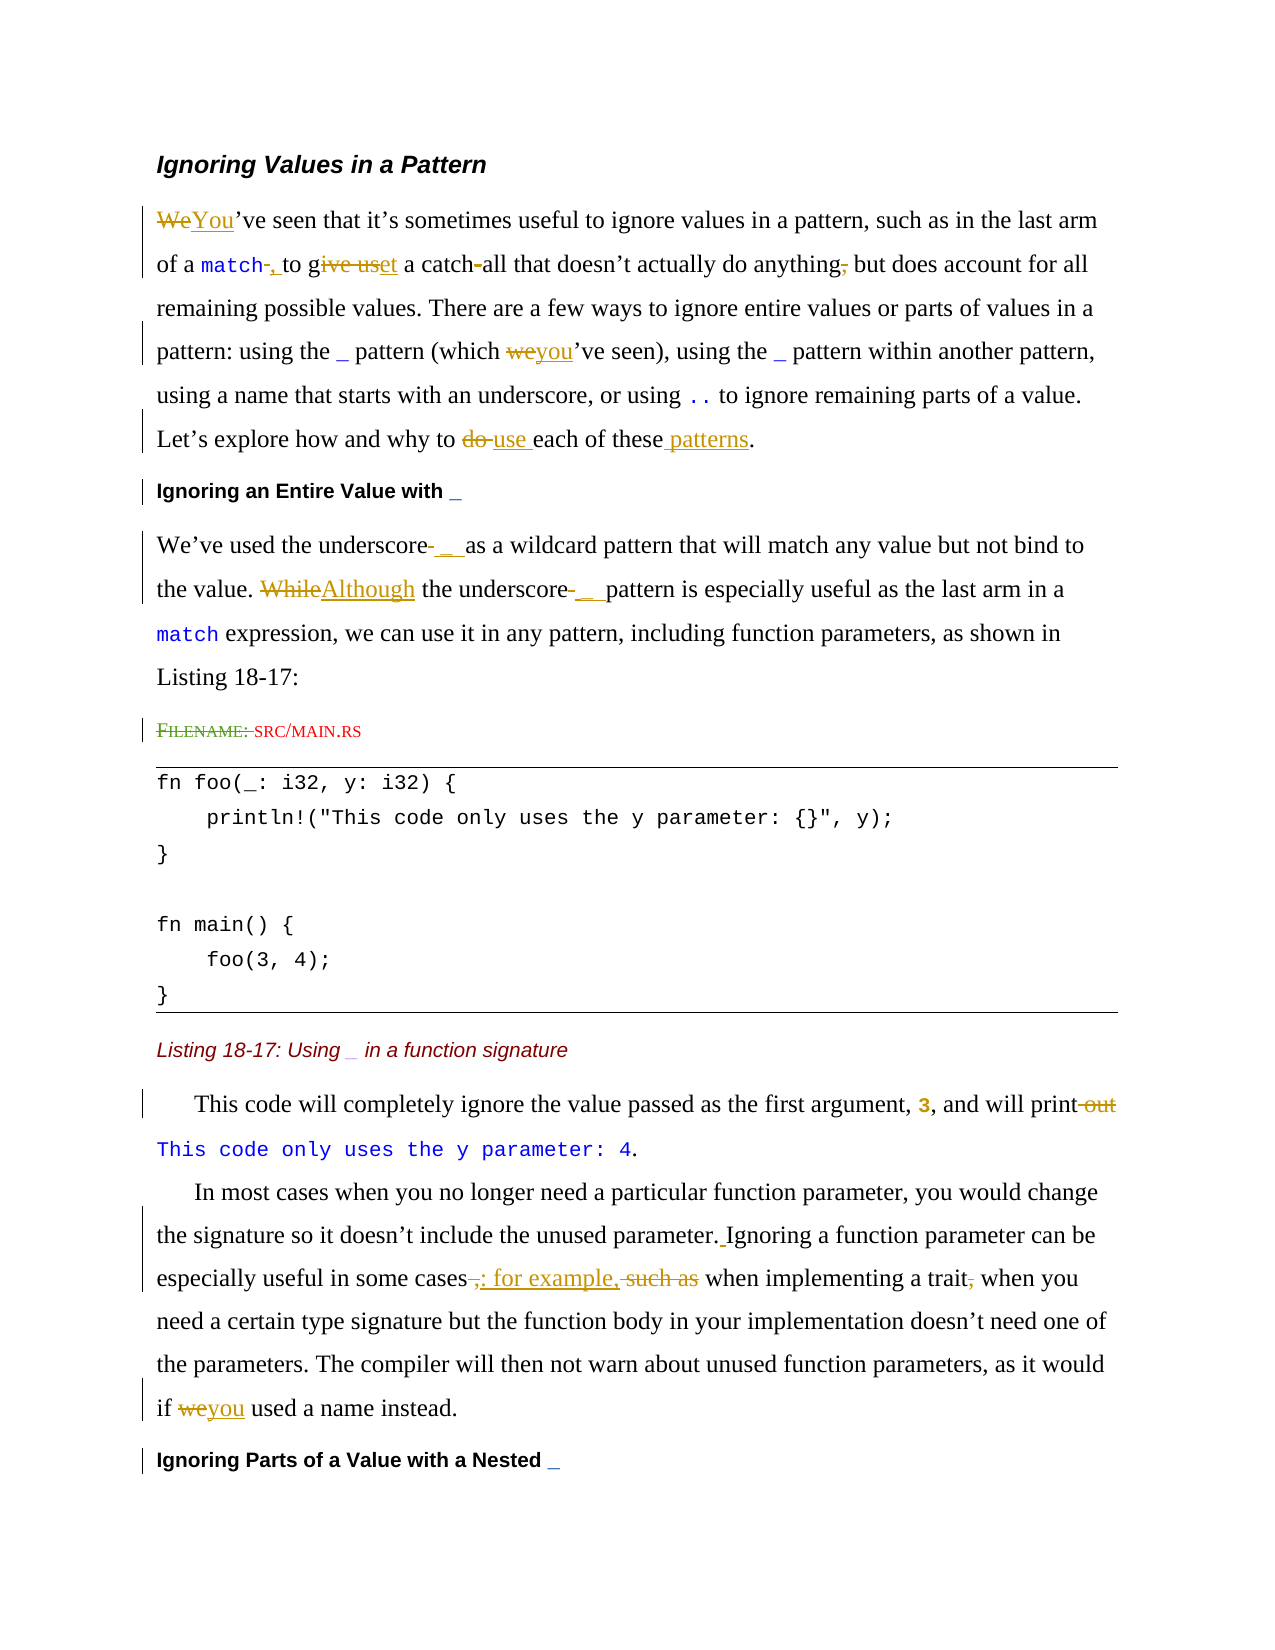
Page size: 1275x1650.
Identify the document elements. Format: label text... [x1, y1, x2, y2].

text } [156, 984, 1118, 1012]
text Ignoring Values in a Pattern [156, 150, 1118, 179]
text foo(3, 4); [156, 949, 1118, 973]
text We’ve used the underscoreas a wildcard pattern that will match any value but not bind to the value. the underscorepattern is especially useful as the last arm in a match expression, we can use it in any pattern, including function parameters, as shown in Listing 18-17: [156, 531, 1118, 691]
text In most cases when you no longer need a particular function parameter, you would change the signature so it doesn’t include the unused parameter.Ignoring a function parameter can be especially useful in some cases when implementing a trait when you need a certain type signature but the function body in your implementation doesn’t need one of the parameters. The compiler will then not warn about unused function parameters, as it would if used a name instead. [156, 1177, 1118, 1421]
text Ignoring Parts of a Value with a Nested _ [156, 1448, 1118, 1474]
text } [156, 843, 1118, 866]
text src/main.rs [156, 718, 1118, 742]
text ’ve seen that it’s sometimes useful to ignore values in a pattern, such as in the last arm of a matchto g a catchall that doesn’t actually do anything but does account for all remaining possible values. There are a few ways to ignore entire values or parts of values in a pattern: using the _ pattern (which ’ve seen), using the _ pattern within another pattern, using a name that starts with an underscore, or using .. to ignore remaining parts of a value. Let’s explore how and why to each of these. [156, 206, 1118, 452]
text Ignoring an Entire Value with _ [156, 479, 1118, 505]
text fn foo(_: i32, y: i32) { [156, 768, 1118, 796]
text fn main() { [156, 913, 1118, 937]
text println!("This code only uses the y parameter: {}", y); [156, 807, 1118, 831]
list Listing 18-17: Using _ in a function signature [156, 1037, 1118, 1063]
text This code will completely ignore the value passed as the first argument, 3, and will print This code only uses the y parameter: 4. [156, 1089, 1118, 1162]
